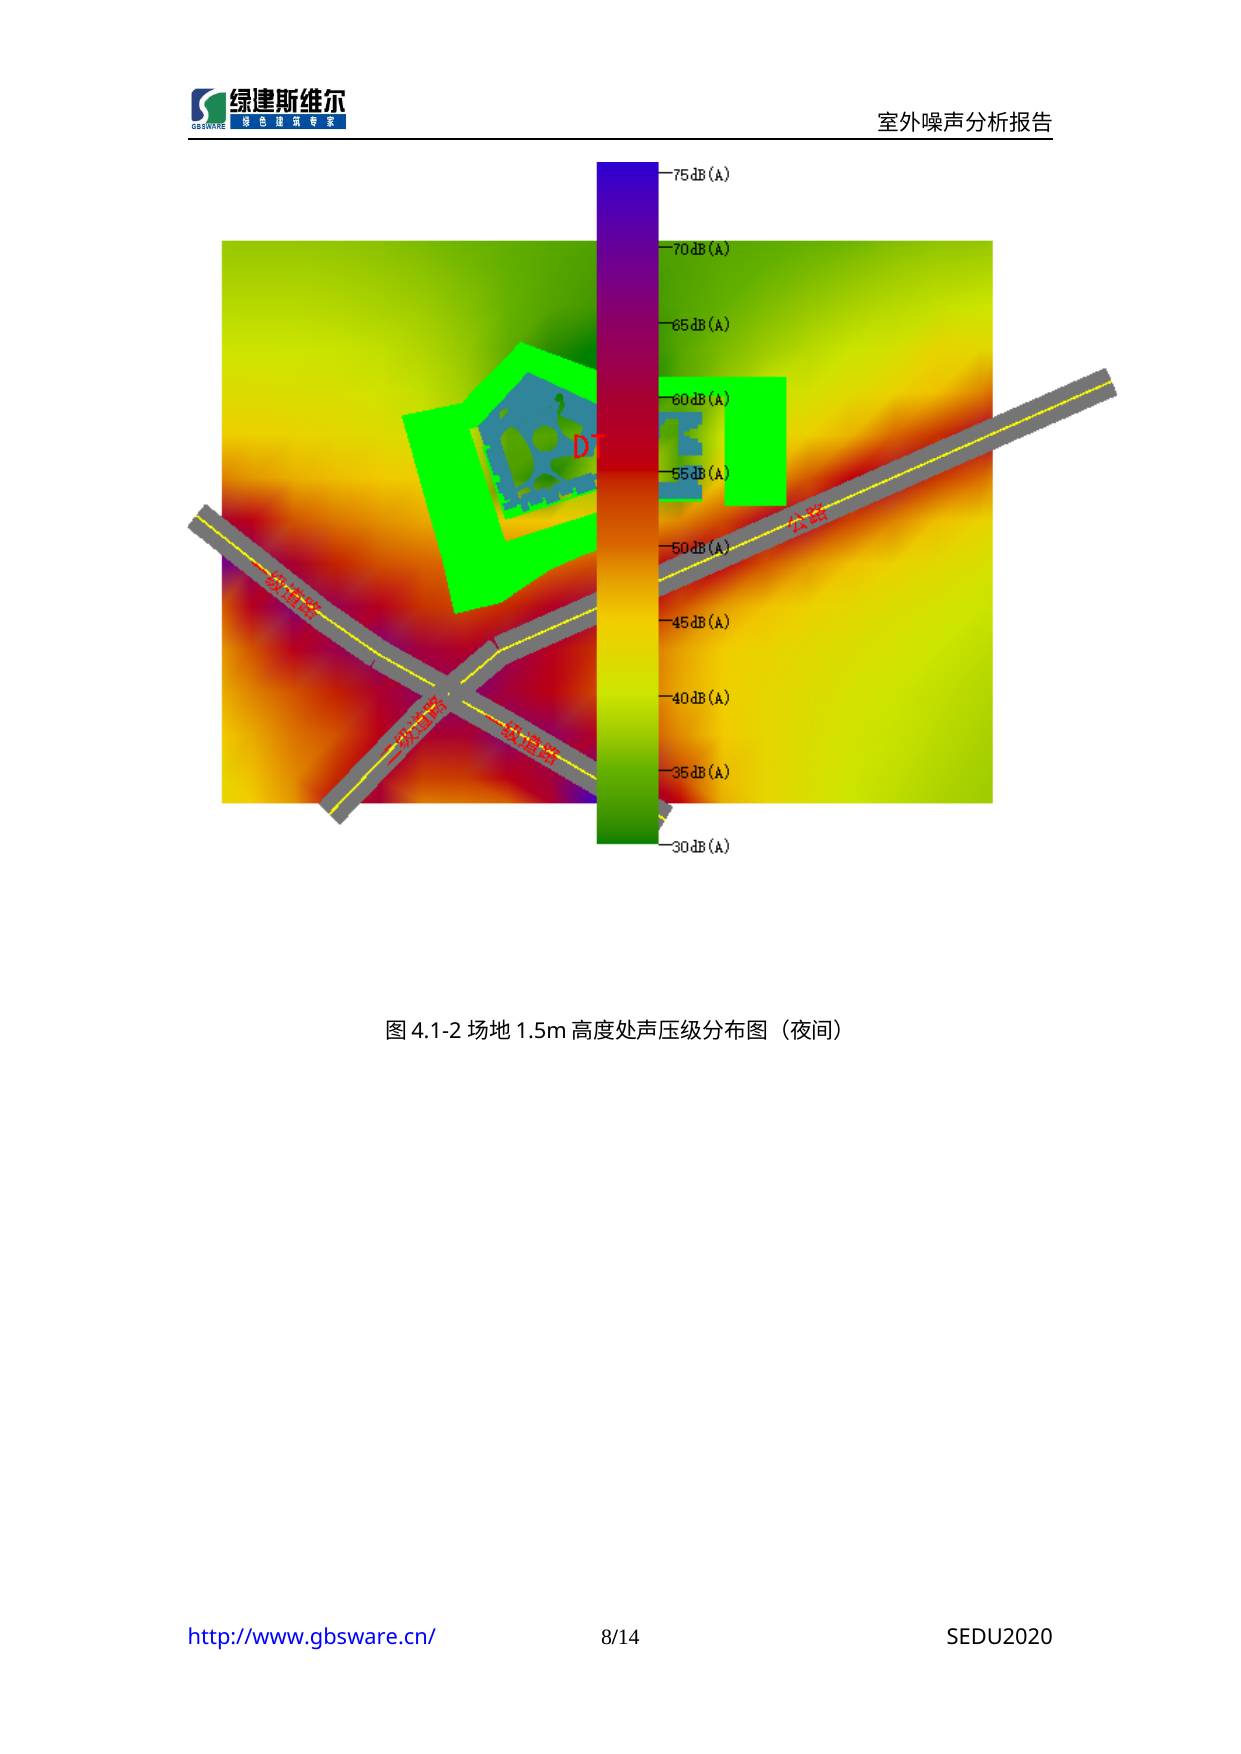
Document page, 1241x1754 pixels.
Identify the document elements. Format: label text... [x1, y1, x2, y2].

text 图4.1-2 场地1.5m高度处声压级分布图（夜间） [187, 1014, 1053, 1045]
picture [187, 162, 1118, 1014]
picture [187, 88, 347, 130]
